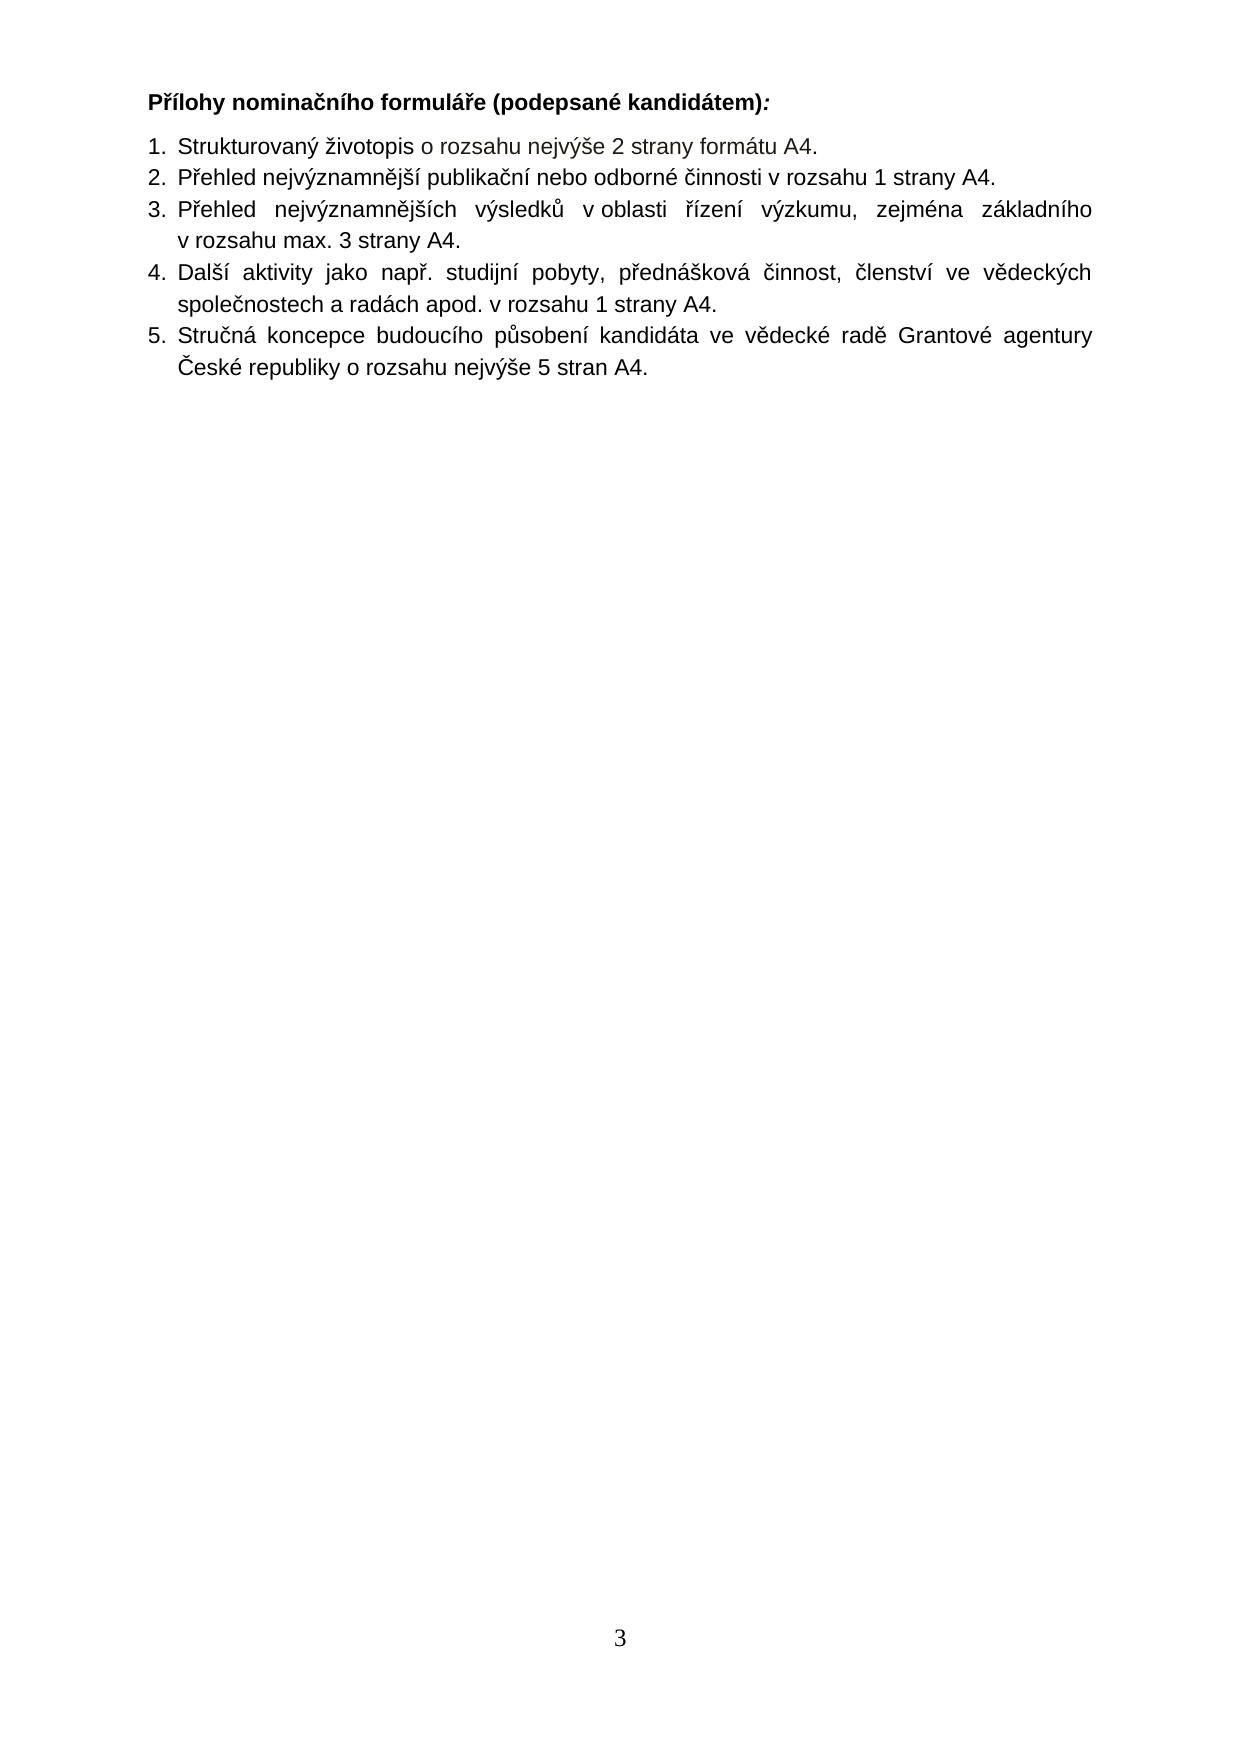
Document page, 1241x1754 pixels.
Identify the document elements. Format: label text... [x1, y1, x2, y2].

list Přehled nejvýznamnějších výsledků v oblasti řízení výzkumu, zejména základního v rozsahu max. 3 strany A4. [148, 196, 1093, 254]
text Přílohy nominačního formuláře (podepsané kandidátem): [148, 89, 1093, 115]
list Další aktivity jako např. studijní pobyty, přednášková činnost, členství ve vědeckých společnostech a radách apod. v rozsahu 1 strany A4. [148, 259, 1093, 317]
list Strukturovaný životopis o rozsahu nejvýše 2 strany formátu A4. [148, 133, 1093, 159]
list Stručná koncepce budoucího působení kandidáta ve vědecké radě Grantové agentury České republiky o rozsahu nejvýše 5 stran A4. [148, 322, 1093, 380]
list Přehled nejvýznamnější publikační nebo odborné činnosti v rozsahu 1 strany A4. [148, 164, 1093, 191]
